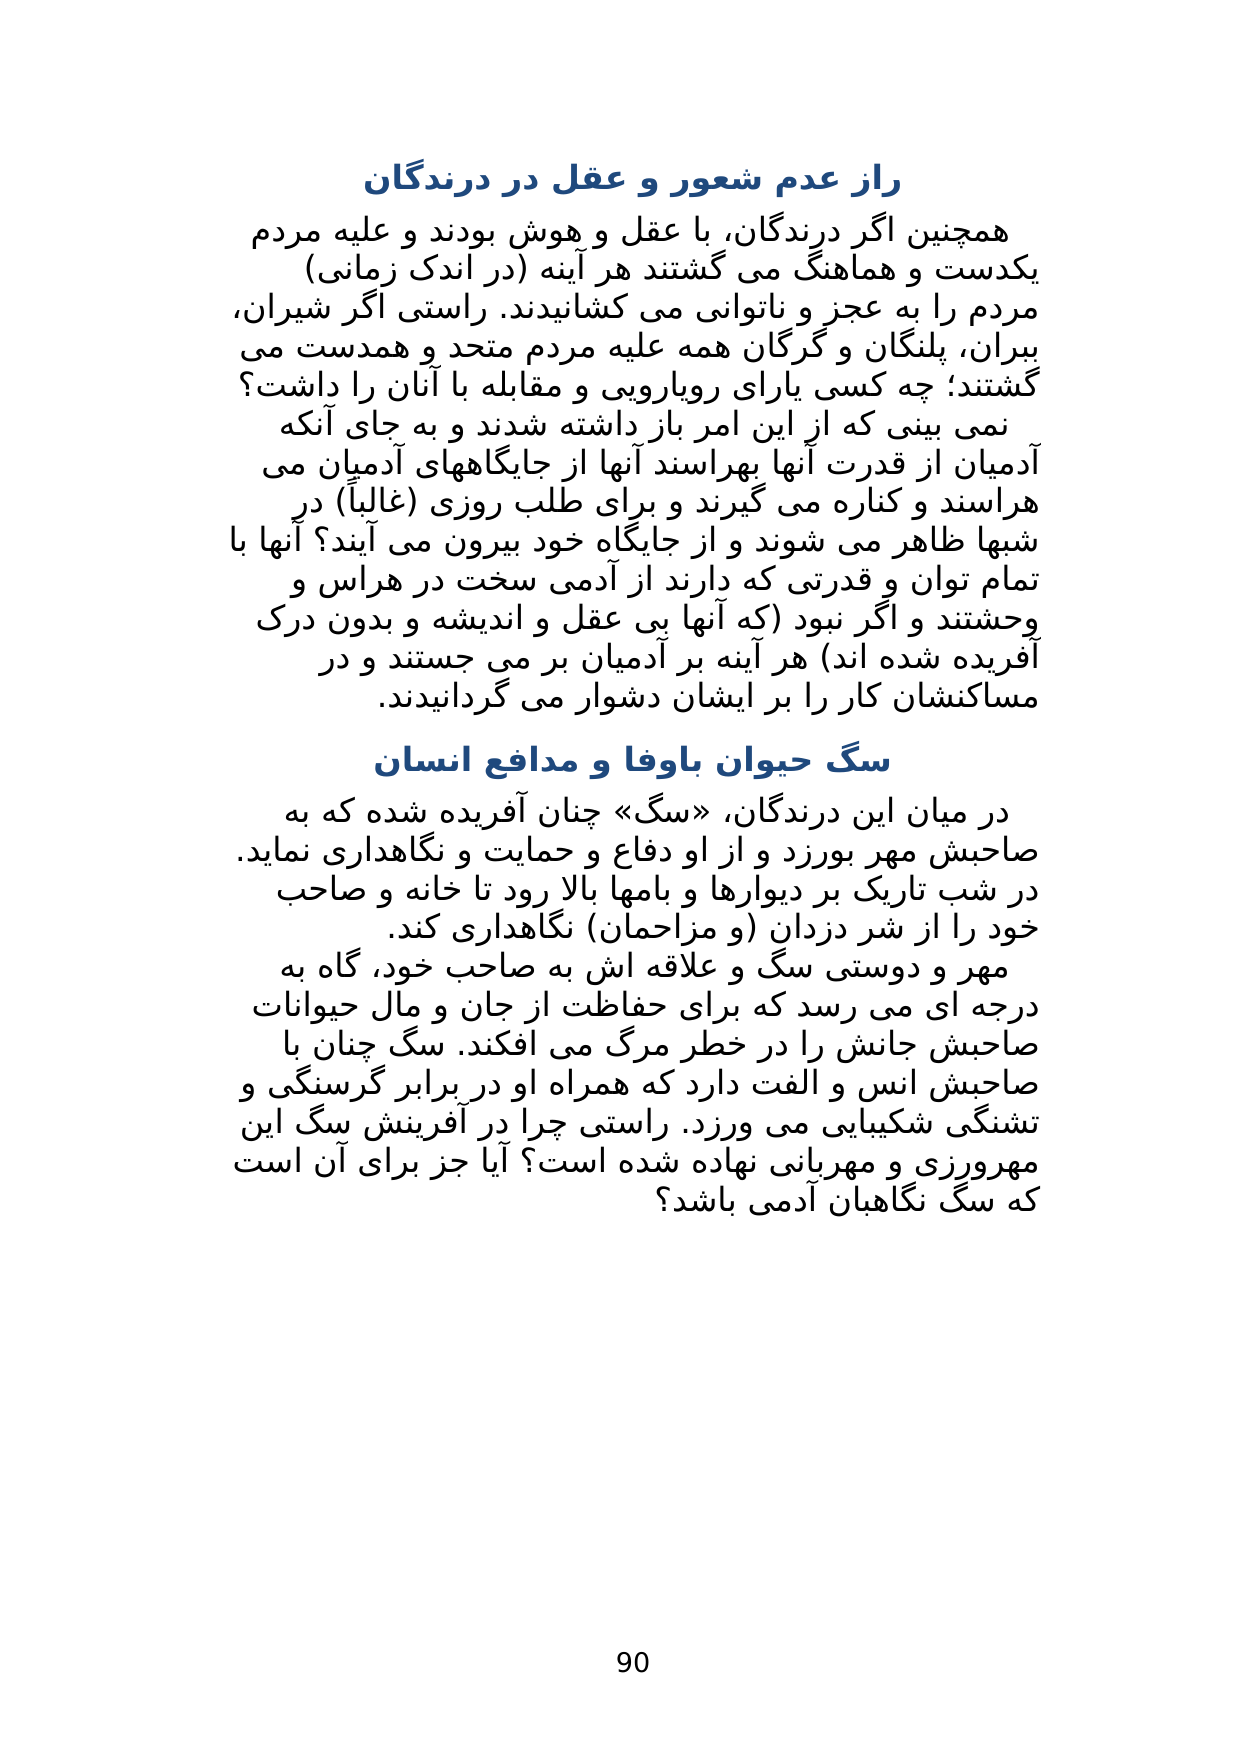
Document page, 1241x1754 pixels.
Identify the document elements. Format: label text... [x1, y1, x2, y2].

text نمی بینی که از این امر باز داشته شدند و به جای آنکه آدمیان از قدرت آنها بهراسند آنها از جایگاههای آدمیان می هراسند و کناره می گیرند و برای طلب روزی (غالباً) در شبها ظاهر می شوند و از جایگاه خود بیرون می آیند؟ آنها با تمام توان و قدرتی که دارند از آدمی سخت در هراس و وحشتند و اگر نبود (که آنها بی عقل و اندیشه و بدون درک آفریده شده اند) هر آینه بر آدمیان بر می جستند و در مساکنشان کار را بر ایشان دشوار می گردانیدند. [225, 404, 1041, 715]
text مهر و دوستی سگ و علاقه اش به صاحب خود، گاه به درجه ای می رسد که برای حفاظت از جان و مال حیوانات صاحبش جانش را در خطر مرگ می افکند. سگ چنان با صاحبش انس و الفت دارد که همراه او در برابر گرسنگی و تشنگی شکیبایی می ورزد. راستی چرا در آفرینش سگ این مهرورزی و مهربانی نهاده شده است؟ آیا جز برای آن است که سگ نگاهبان آدمی باشد؟ [225, 947, 1041, 1219]
subtitle راز عدم شعور و عقل در درندگان [225, 159, 1041, 197]
subtitle سگ حیوان باوفا و مدافع انسان [225, 740, 1041, 779]
text همچنین اگر درندگان، با عقل و هوش بودند و علیه مردم یکدست و هماهنگ می گشتند هر آینه (در اندک زمانی) مردم را به عجز و ناتوانی می کشانیدند. راستی اگر شیران، ببران، پلنگان و گرگان همه علیه مردم متحد و همدست می گشتند؛ چه کسی یارای رویارویی و مقابله با آنان را داشت؟ [225, 210, 1041, 404]
text در میان این درندگان، «سگ» چنان آفریده شده که به صاحبش مهر بورزد و از او دفاع و حمایت و نگاهداری نماید. در شب تاریک بر دیوارها و بامها بالا رود تا خانه و صاحب خود را از شر دزدان (و مزاحمان) نگاهداری کند. [225, 791, 1041, 947]
